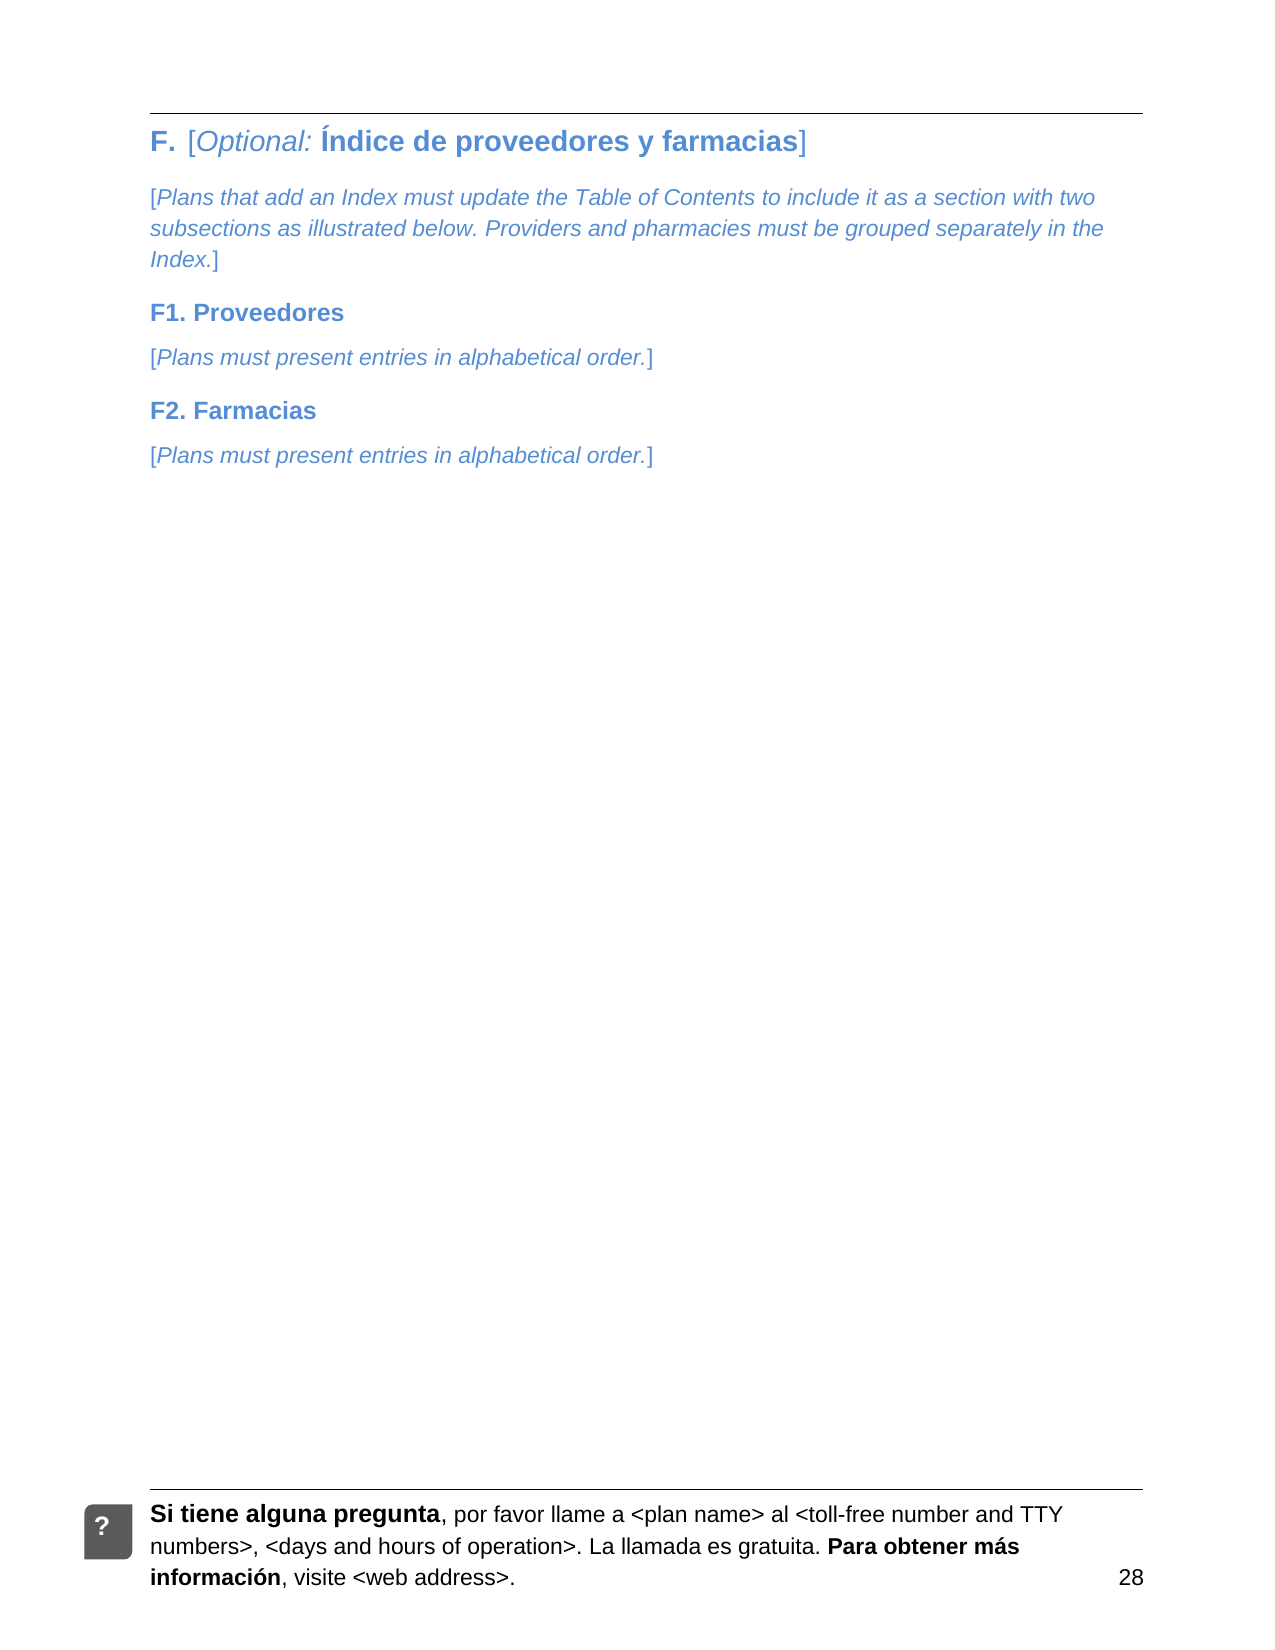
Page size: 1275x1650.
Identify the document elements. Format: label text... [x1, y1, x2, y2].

subtitle F1. Proveedores [150, 295, 1068, 328]
subtitle F2. Farmacias [150, 393, 1068, 426]
text [Plans must present entries in alphabetical order.] [150, 341, 1143, 372]
text [Plans that add an Index must update the Table of Contents to include it as a section with two subsections as illustrated below. Providers and pharmacies must be grouped separately in the Index.] [150, 180, 1143, 274]
text [Plans must present entries in alphabetical order.] [150, 438, 1143, 470]
subtitle F. [Optional: Índice de proveedores y farmacias] [150, 114, 1143, 159]
